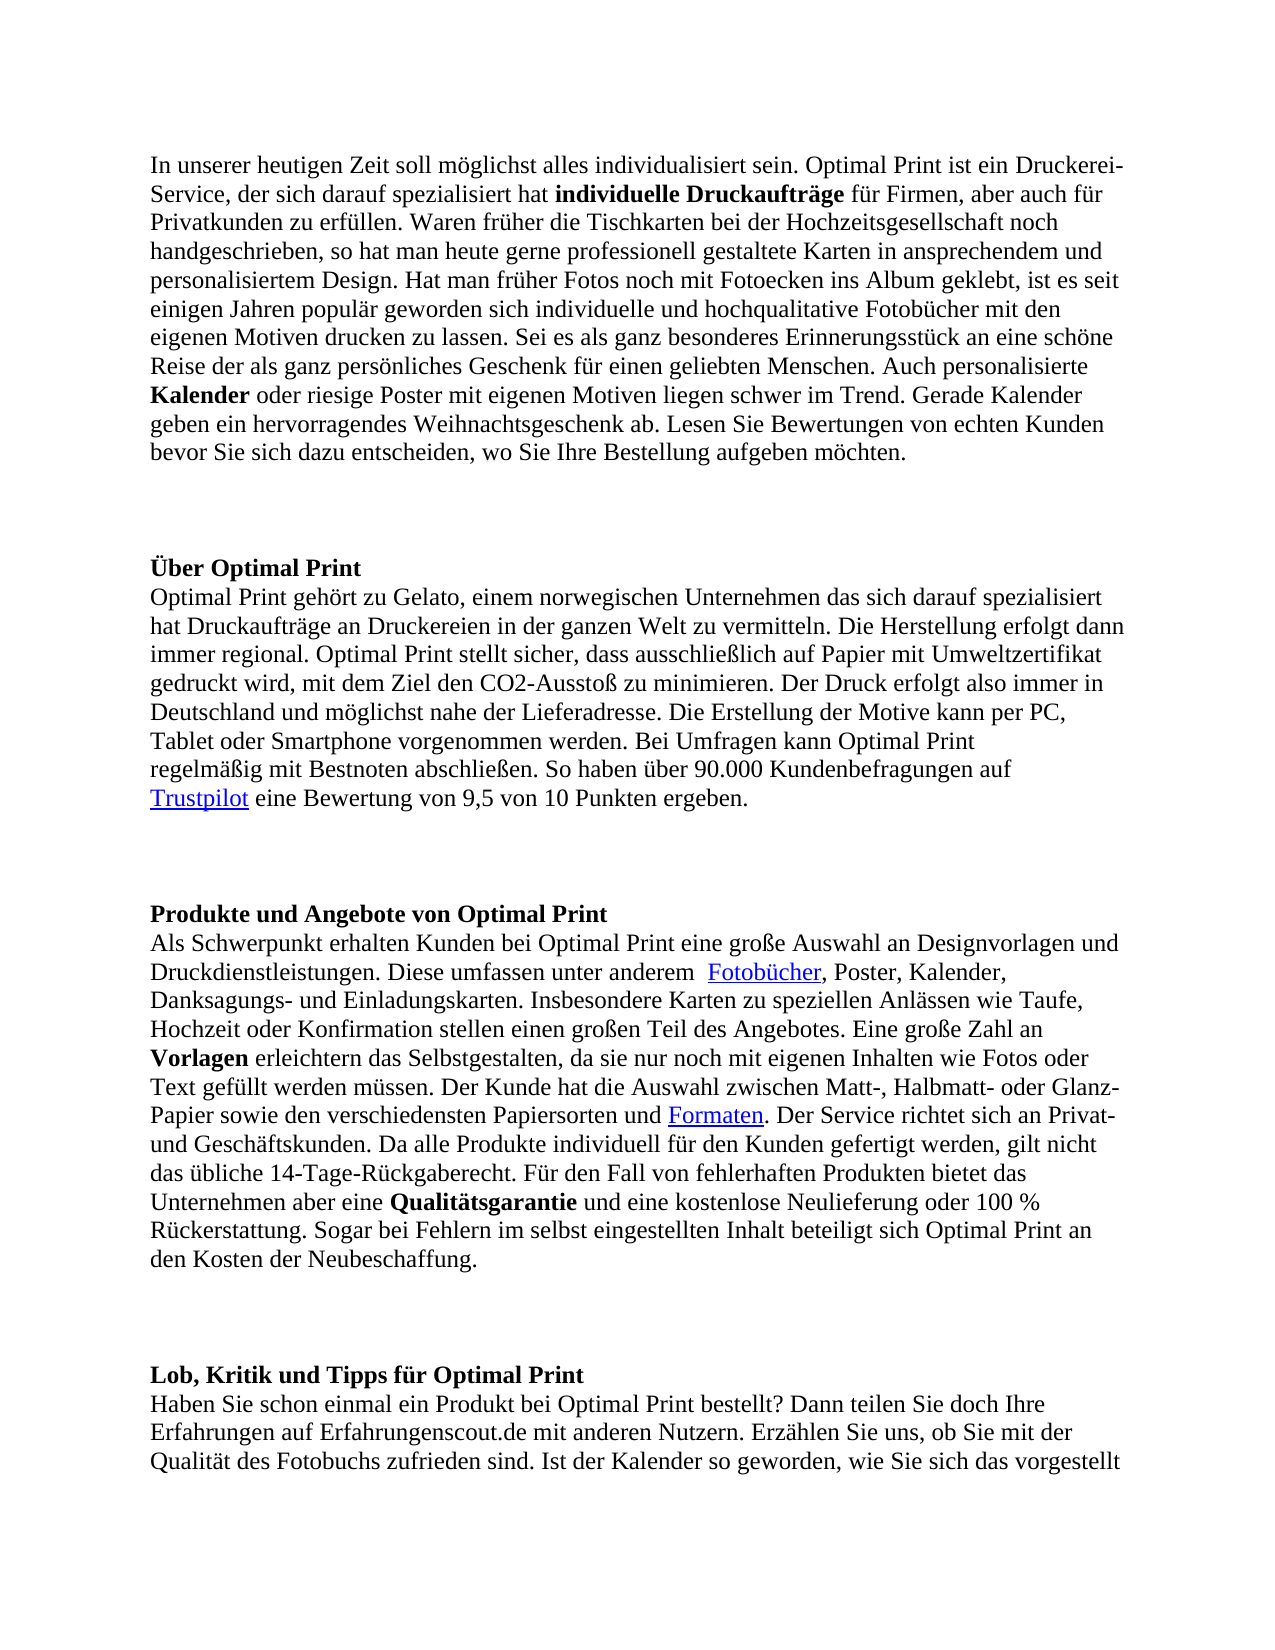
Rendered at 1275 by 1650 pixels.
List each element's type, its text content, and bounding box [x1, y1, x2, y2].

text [150, 1360, 1125, 1475]
text Produkte und Angebote von Optimal Print Als Schwerpunkt erhalten Kunden bei Optimal Print eine große Auswahl an Designvorlagen und Druckdienstleistungen. Diese umfassen unter anderem Fotobücher, Poster, Kalender, Danksagungs- und Einladungskarten. Insbesondere Karten zu speziellen Anlässen wie Taufe, Hochzeit oder Konfirmation stellen einen großen Teil des Angebotes. Eine große Zahl an Vorlagen erleichtern das Selbstgestalten, da sie nur noch mit eigenen Inhalten wie Fotos oder Text gefüllt werden müssen. Der Kunde hat die Auswahl zwischen Matt-, Halbmatt- oder Glanz-Papier sowie den verschiedensten Papiersorten und Formaten. Der Service richtet sich an Privat- und Geschäftskunden. Da alle Produkte individuell für den Kunden gefertigt werden, gilt nicht das übliche 14-Tage-Rückgaberecht. Für den Fall von fehlerhaften Produkten bietet das Unternehmen aber eine Qualitätsgarantie und eine kostenlose Neulieferung oder 100 % Rückerstattung. Sogar bei Fehlern im selbst eingestellten Inhalt beteiligt sich Optimal Print an den Kosten der Neubeschaffung. [150, 899, 1125, 1273]
text Über Optimal Print Optimal Print gehört zu Gelato, einem norwegischen Unternehmen das sich darauf spezialisiert hat Druckaufträge an Druckereien in der ganzen Welt zu vermitteln. Die Herstellung erfolgt dann immer regional. Optimal Print stellt sicher, dass ausschließlich auf Papier mit Umweltzertifikat gedruckt wird, mit dem Ziel den CO2-Ausstoß zu minimieren. Der Druck erfolgt also immer in Deutschland und möglichst nahe der Lieferadresse. Die Erstellung der Motive kann per PC, Tablet oder Smartphone vorgenommen werden. Bei Umfragen kann Optimal Print regelmäßig mit Bestnoten abschließen. So haben über 90.000 Kundenbefragungen auf Trustpilot eine Bewertung von 9,5 von 10 Punkten ergeben. [150, 553, 1125, 812]
text In unserer heutigen Zeit soll möglichst alles individualisiert sein. Optimal Print ist ein Druckerei-Service, der sich darauf spezialisiert hat individuelle Druckaufträge für Firmen, aber auch für Privatkunden zu erfüllen. Waren früher die Tischkarten bei der Hochzeitsgesellschaft noch handgeschrieben, so hat man heute gerne professionell gestaltete Karten in ansprechendem und personalisiertem Design. Hat man früher Fotos noch mit Fotoecken ins Album geklebt, ist es seit einigen Jahren populär geworden sich individuelle und hochqualitative Fotobücher mit den eigenen Motiven drucken zu lassen. Sei es als ganz besonderes Erinnerungsstück an eine schöne Reise der als ganz persönliches Geschenk für einen geliebten Menschen. Auch personalisierte Kalender oder riesige Poster mit eigenen Motiven liegen schwer im Trend. Gerade Kalender geben ein hervorragendes Weihnachtsgeschenk ab. Lesen Sie Bewertungen von echten Kunden bevor Sie sich dazu entscheiden, wo Sie Ihre Bestellung aufgeben möchten. [150, 150, 1125, 466]
